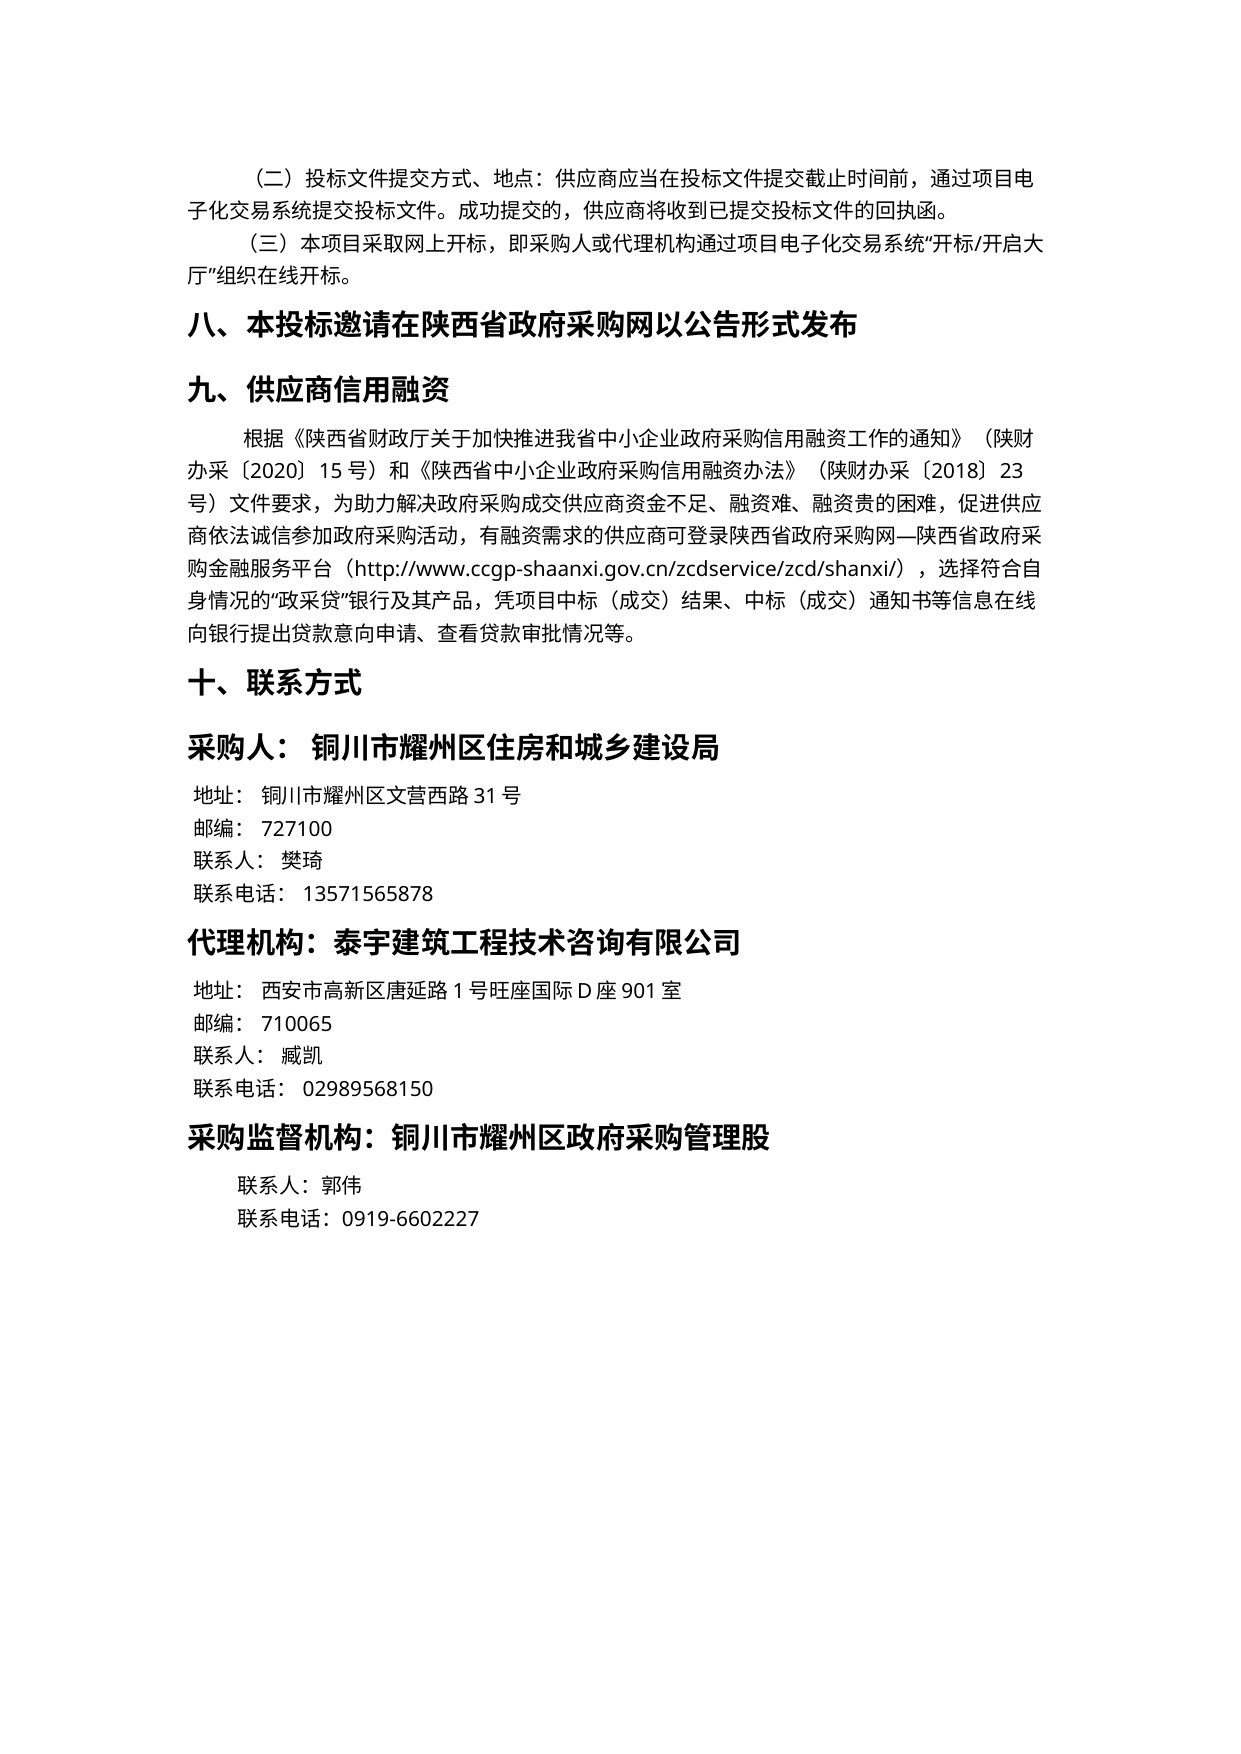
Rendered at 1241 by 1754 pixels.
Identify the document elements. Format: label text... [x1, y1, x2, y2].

text 联系人： 臧凯 [187, 1039, 1053, 1072]
text 联系电话： 02989568150 [187, 1072, 1053, 1104]
text 代理机构：泰宇建筑工程技术咨询有限公司 [187, 909, 1053, 974]
text 邮编： 710065 [187, 1007, 1053, 1039]
text 采购人： 铜川市耀州区住房和城乡建设局 [187, 714, 1053, 779]
text 九、供应商信用融资 [187, 357, 1053, 422]
text 联系电话：0919-6602227 [187, 1202, 1053, 1234]
text 联系人：郭伟 [187, 1169, 1053, 1202]
text 八、本投标邀请在陕西省政府采购网以公告形式发布 [187, 292, 1053, 357]
text 地址： 西安市高新区唐延路1号旺座国际D座901室 [187, 974, 1053, 1007]
text 根据《陕西省财政厅关于加快推进我省中小企业政府采购信用融资工作的通知》（陕财办采〔2020〕15 号）和《陕西省中小企业政府采购信用融资办法》（陕财办采〔2018〕23 号）文件要求，为助力解决政府采购成交供应商资金不足、融资难、融资贵的困难，促进供应商依法诚信参加政府采购活动，有融资需求的供应商可登录陕西省政府采购网—陕西省政府采购金融服务平台（http://www.ccgp-shaanxi.gov.cn/zcdservice/zcd/shanxi/），选择符合自身情况的“政采贷”银行及其产品，凭项目中标（成交）结果、中标（成交）通知书等信息在线向银行提出贷款意向申请、查看贷款审批情况等。 [187, 422, 1053, 649]
text 采购监督机构：铜川市耀州区政府采购管理股 [187, 1104, 1053, 1169]
text （二）投标文件提交方式、地点：供应商应当在投标文件提交截止时间前，通过项目电子化交易系统提交投标文件。成功提交的，供应商将收到已提交投标文件的回执函。 [187, 162, 1053, 227]
text 十、联系方式 [187, 649, 1053, 714]
text 联系电话： 13571565878 [187, 877, 1053, 909]
text 邮编： 727100 [187, 812, 1053, 844]
text 地址： 铜川市耀州区文营西路31号 [187, 779, 1053, 812]
text （三）本项目采取网上开标，即采购人或代理机构通过项目电子化交易系统“开标/开启大厅”组织在线开标。 [187, 227, 1053, 292]
text 联系人： 樊琦 [187, 844, 1053, 877]
